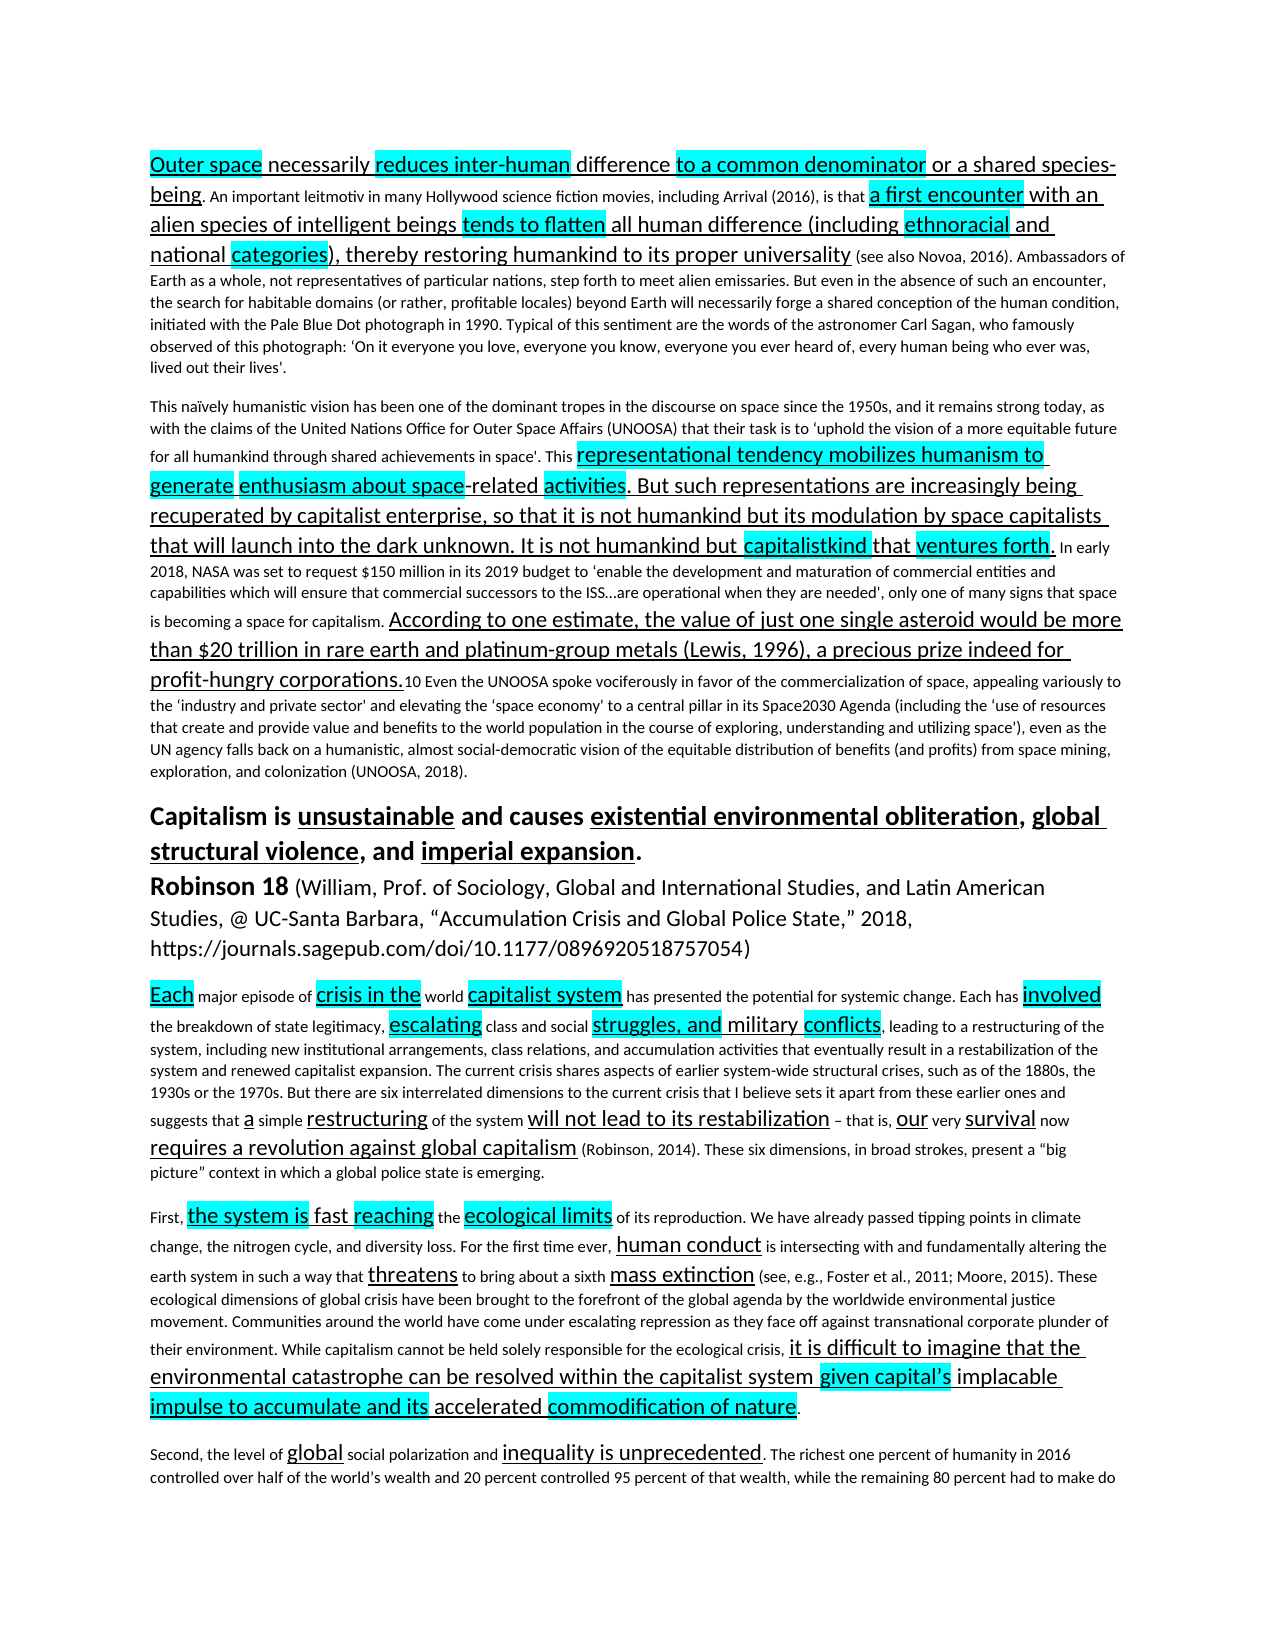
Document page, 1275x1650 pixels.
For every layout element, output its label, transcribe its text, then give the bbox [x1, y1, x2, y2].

text Robinson 18 (William, Prof. of Sociology, Global and International Studies, and Latin American Studies, @ UC-Santa Barbara, “Accumulation Crisis and Global Police State,” 2018, https://journals.sagepub.com/doi/10.1177/0896920518757054) [150, 869, 1125, 962]
text Each major episode of crisis in the world capitalist system has presented the potential for systemic change. Each has involved the breakdown of state legitimacy, escalating class and social struggles, and military conflicts, leading to a restructuring of the system, including new institutional arrangements, class relations, and accumulation activities that eventually result in a restabilization of the system and renewed capitalist expansion. The current crisis shares aspects of earlier system-wide structural crises, such as of the 1880s, the 1930s or the 1970s. But there are six interrelated dimensions to the current crisis that I believe sets it apart from these earlier ones and suggests that a simple restructuring of the system will not lead to its restabilization – that is, our very survival now requires a revolution against global capitalism (Robinson, 2014). These six dimensions, in broad strokes, present a “big picture” context in which a global police state is emerging. [150, 980, 1125, 1183]
text This naïvely humanistic vision has been one of the dominant tropes in the discourse on space since the 1950s, and it remains strong today, as with the claims of the United Nations Office for Outer Space Affairs (UNOOSA) that their task is to ‘uphold the vision of a more equitable future for all humankind through shared achievements in space'. This representational tendency mobilizes humanism to generate enthusiasm about space-related activities. But such representations are increasingly being recuperated by capitalist enterprise, so that it is not humankind but its modulation by space capitalists that will launch into the dark unknown. It is not humankind but capitalistkind that ventures forth. In early 2018, NASA was set to request $150 million in its 2019 budget to ‘enable the development and maturation of commercial entities and capabilities which will ensure that commercial successors to the ISS…are operational when they are needed', only one of many signs that space is becoming a space for capitalism. According to one estimate, the value of just one single asteroid would be more than $20 trillion in rare earth and platinum-group metals (Lewis, 1996), a precious prize indeed for profit-hungry corporations.10 Even the UNOOSA spoke vociferously in favor of the commercialization of space, appealing variously to the ‘industry and private sector' and elevating the ‘space economy' to a central pillar in its Space2030 Agenda (including the ‘use of resources that create and provide value and benefits to the world population in the course of exploring, understanding and utilizing space'), even as the UN agency falls back on a humanistic, almost social-democratic vision of the equitable distribution of benefits (and profits) from space mining, exploration, and colonization (UNOOSA, 2018). [150, 396, 1125, 781]
text First, the system is fast reaching the ecological limits of its reproduction. We have already passed tipping points in climate change, the nitrogen cycle, and diversity loss. For the first time ever, human conduct is intersecting with and fundamentally altering the earth system in such a way that threatens to bring about a sixth mass extinction (see, e.g., Foster et al., 2011; Moore, 2015). These ecological dimensions of global crisis have been brought to the forefront of the global agenda by the worldwide environmental justice movement. Communities around the world have come under escalating repression as they face off against transnational corporate plunder of their environment. While capitalism cannot be held solely responsible for the ecological crisis, it is difficult to imagine that the environmental catastrophe can be resolved within the capitalist system given capital’s implacable impulse to accumulate and its accelerated commodification of nature. [150, 1201, 1125, 1420]
text Outer space necessarily reduces inter-human difference to a common denominator or a shared species-being. An important leitmotiv in many Hollywood science fiction movies, including Arrival (2016), is that a first encounter with an alien species of intelligent beings tends to flatten all human difference (including ethnoracial and national categories), thereby restoring humankind to its proper universality (see also Novoa, 2016). Ambassadors of Earth as a whole, not representatives of particular nations, step forth to meet alien emissaries. But even in the absence of such an encounter, the search for habitable domains (or rather, profitable locales) beyond Earth will necessarily forge a shared conception of the human condition, initiated with the Pale Blue Dot photograph in 1990. Typical of this sentiment are the words of the astronomer Carl Sagan, who famously observed of this photograph: ‘On it everyone you love, everyone you know, everyone you ever heard of, every human being who ever was, lived out their lives'. [150, 150, 1125, 378]
text Capitalism is unsustainable and causes existential environmental obliteration, global structural violence, and imperial expansion. [150, 799, 1125, 867]
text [150, 1438, 1125, 1488]
